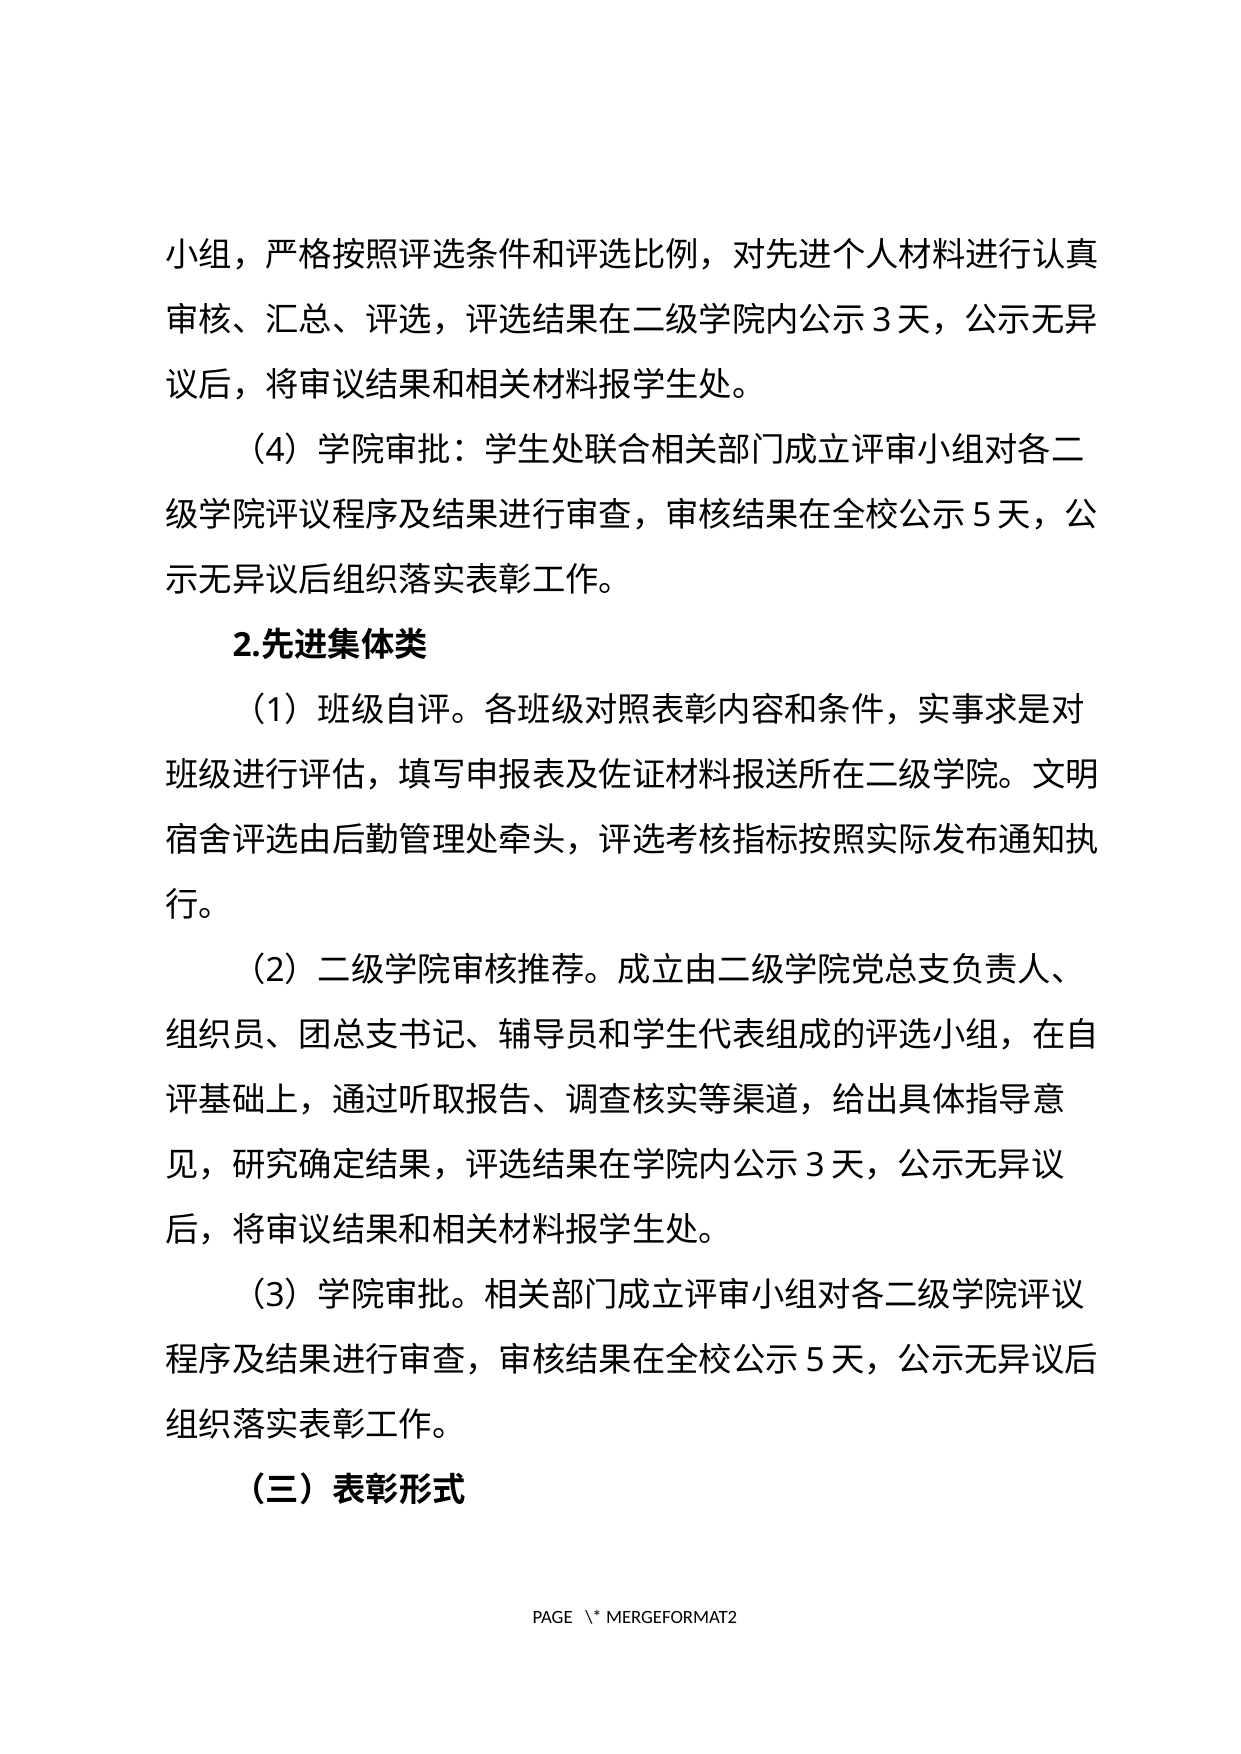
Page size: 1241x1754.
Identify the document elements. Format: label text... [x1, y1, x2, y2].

text （3）学院审批。相关部门成立评审小组对各二级学院评议程序及结果进行审查，审核结果在全校公示5天，公示无异议后组织落实表彰工作。 [165, 1259, 1104, 1454]
text （2）二级学院审核推荐。成立由二级学院党总支负责人、组织员、团总支书记、辅导员和学生代表组成的评选小组，在自评基础上，通过听取报告、调查核实等渠道，给出具体指导意见，研究确定结果，评选结果在学院内公示3天，公示无异议后，将审议结果和相关材料报学生处。 [165, 934, 1104, 1259]
text （4）学院审批：学生处联合相关部门成立评审小组对各二级学院评议程序及结果进行审查，审核结果在全校公示5天，公示无异议后组织落实表彰工作。 [165, 414, 1104, 609]
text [165, 219, 1104, 414]
text （1）班级自评。各班级对照表彰内容和条件，实事求是对班级进行评估，填写申报表及佐证材料报送所在二级学院。文明宿舍评选由后勤管理处牵头，评选考核指标按照实际发布通知执行。 [165, 674, 1104, 934]
text 2.先进集体类 [165, 609, 1104, 674]
text （三）表彰形式 [165, 1454, 1104, 1519]
